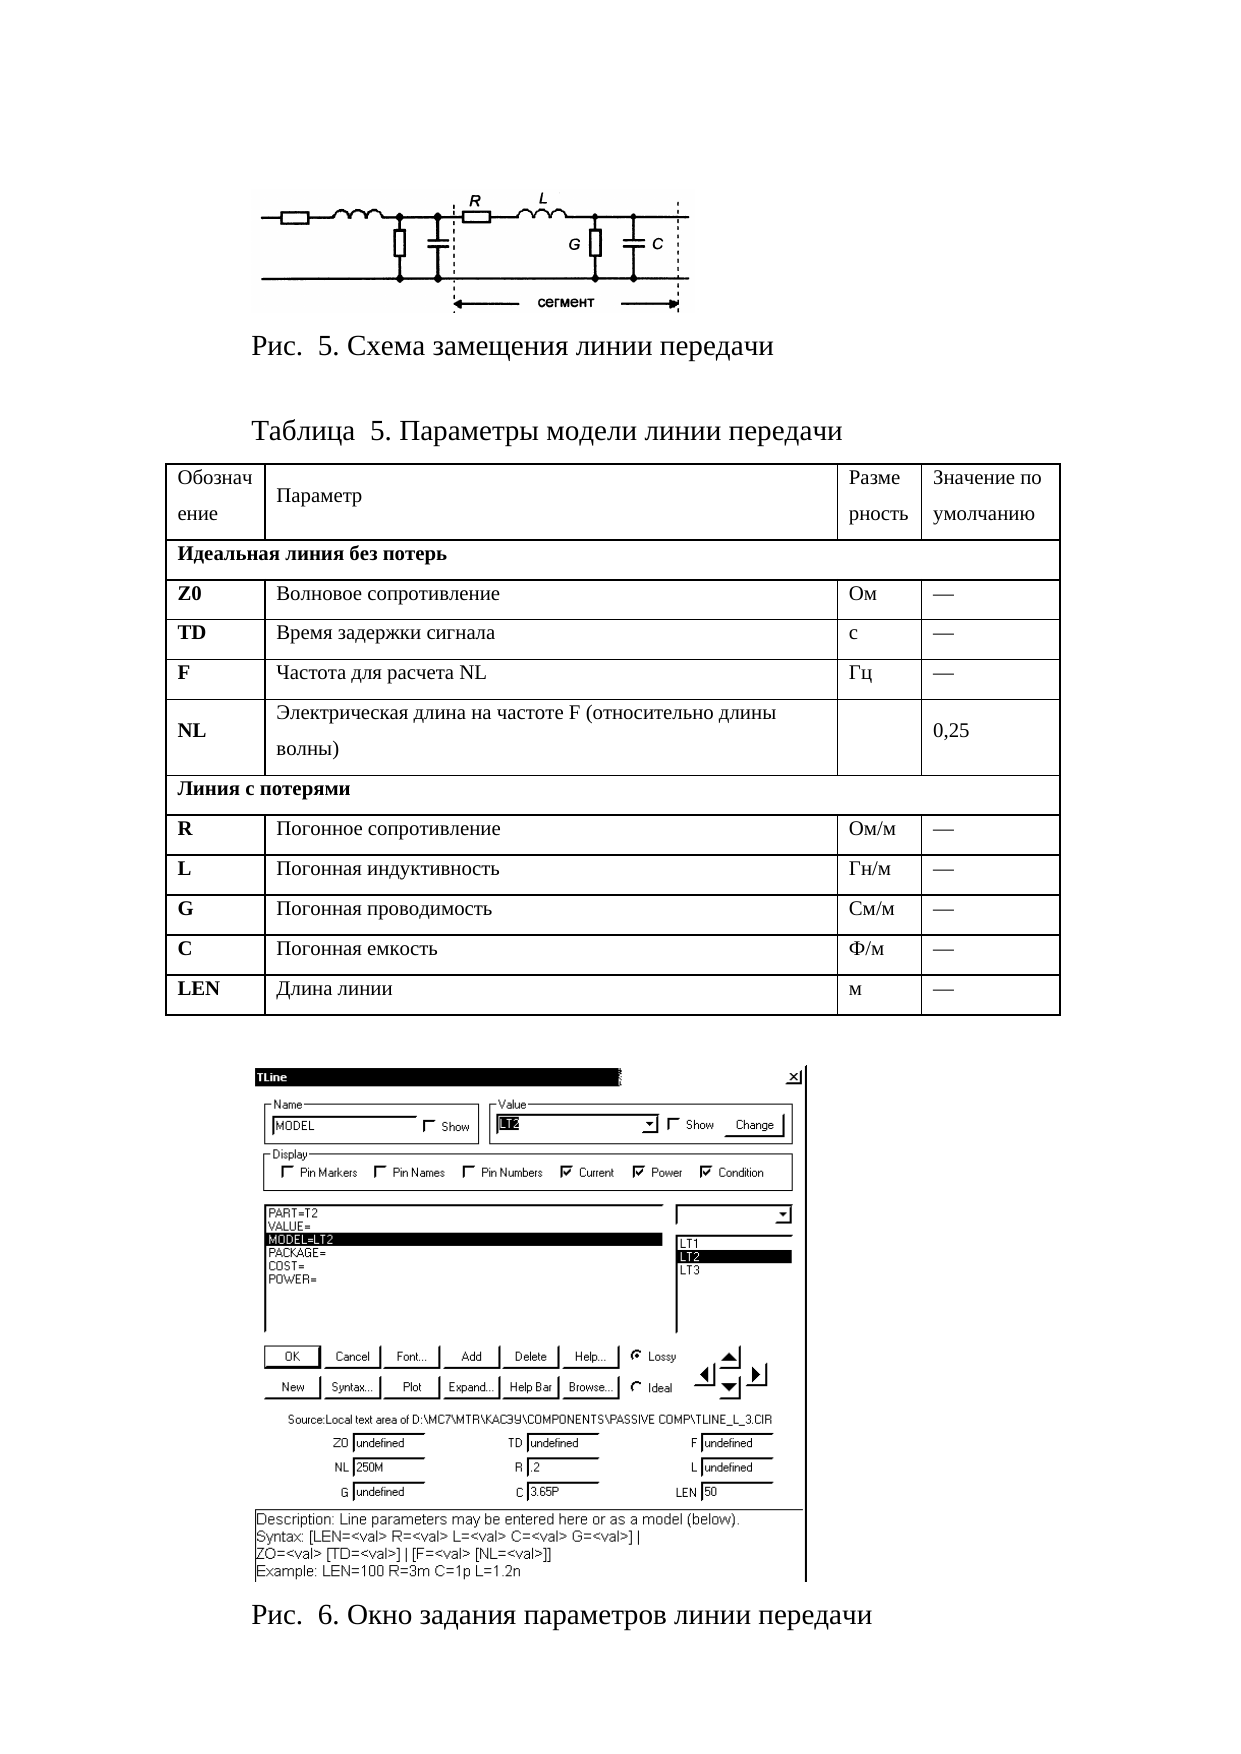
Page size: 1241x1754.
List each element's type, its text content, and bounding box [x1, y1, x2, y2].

table_cell Z0 [167, 581, 264, 619]
table_header Размерность [838, 465, 921, 539]
text Рис. 5. Схема замещения линии передачи [177, 328, 1152, 362]
table_cell — [922, 896, 1059, 934]
table_cell Погонная проводимость [266, 896, 837, 934]
table_cell — [922, 581, 1059, 619]
table_cell Гн/м [838, 856, 921, 894]
table_cell — [922, 936, 1059, 974]
table_cell Гц [838, 660, 921, 698]
table_cell — [922, 856, 1059, 894]
table_cell Линия с потерями [167, 776, 1059, 814]
table_cell — [922, 816, 1059, 854]
picture [251, 1065, 808, 1582]
table_cell Ф/м [838, 936, 921, 974]
table_cell Волновое сопротивление [266, 581, 837, 619]
table_cell Время задержки сигнала [266, 620, 837, 659]
table_cell — [922, 660, 1059, 698]
table_cell Идеальная линия без потерь [167, 541, 1059, 579]
table_cell — [922, 620, 1059, 659]
table_cell — [922, 976, 1059, 1014]
text Таблица 5. Параметры модели линии передачи [177, 413, 1152, 446]
table_cell С [167, 936, 264, 974]
table_cell Электрическая длина на частоте F (относительно длины волны) [266, 700, 837, 774]
table_cell 0,25 [922, 700, 1059, 774]
table_cell Ом [838, 581, 921, 619]
table_cell L [167, 856, 264, 894]
table_header Параметр [266, 465, 837, 539]
table_cell G [167, 896, 264, 934]
table_header Обозначение [167, 465, 264, 539]
table_cell TD [167, 620, 264, 659]
table_cell м [838, 976, 921, 1014]
table_cell См/м [838, 896, 921, 934]
table_cell Погонное сопротивление [266, 816, 837, 854]
text Рис. 6. Окно задания параметров линии передачи [177, 1597, 1152, 1631]
table_header Значение по умолчанию [922, 465, 1059, 539]
table_cell R [167, 816, 264, 854]
table_cell NL [167, 700, 264, 774]
table_cell LEN [167, 976, 264, 1014]
table_cell Погонная емкость [266, 936, 837, 974]
table_cell Погонная индуктивность [266, 856, 837, 894]
table_cell Ом/м [838, 816, 921, 854]
table_cell F [167, 660, 264, 698]
picture [251, 189, 695, 313]
table_cell Частота для расчета NL [266, 660, 837, 698]
table_cell [838, 700, 921, 774]
table_cell Длина линии [266, 976, 837, 1014]
table_cell с [838, 620, 921, 659]
